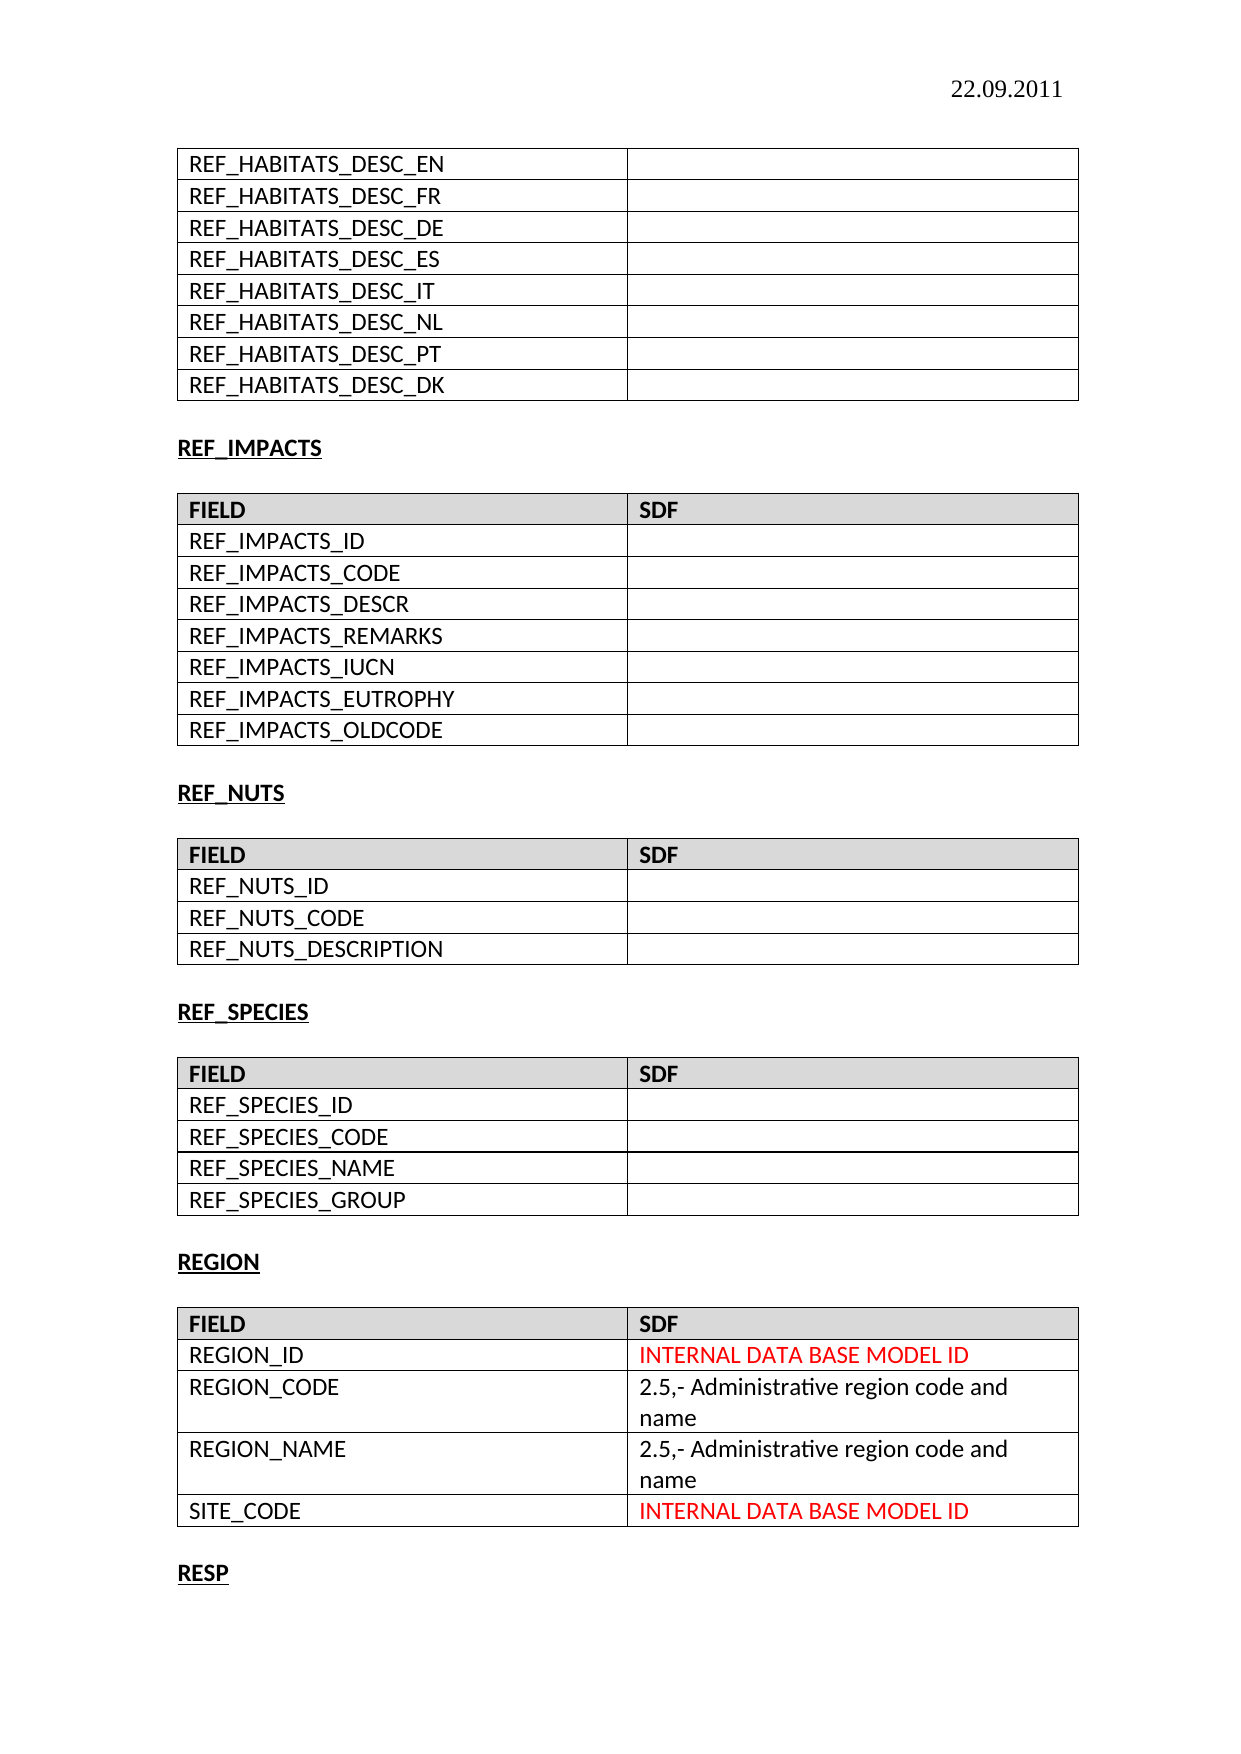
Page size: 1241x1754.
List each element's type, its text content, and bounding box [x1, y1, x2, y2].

table_cell _HABITATS_DESC_EN [178, 149, 627, 179]
table_header SDF [628, 839, 1078, 869]
text REGION [177, 1246, 1063, 1277]
table_cell _IMPACTS_DESCR [178, 589, 627, 619]
table_cell _IMPACTS_CODE [178, 557, 627, 587]
table_cell _NUTS_DESCRIPTION [178, 934, 627, 964]
table_cell _HABITATS_DESC_DK [178, 370, 627, 400]
table_cell _IMPACTS_ID [178, 525, 627, 556]
table_cell _NUTS_ID [178, 870, 627, 901]
table_header FIELD [178, 1058, 627, 1088]
table_cell [628, 902, 1078, 932]
table_cell 2.5,- Administrative region code and name [628, 1371, 1078, 1432]
table_cell [628, 275, 1078, 305]
table_header SDF [628, 1058, 1078, 1088]
table_cell _IMPACTS_EUTROPHY [178, 683, 627, 714]
table_cell _HABITATS_DESC_NL [178, 306, 627, 337]
table_header SDF [628, 494, 1078, 524]
table_cell [628, 306, 1078, 337]
table_cell _SPECIES_CODE [178, 1121, 627, 1151]
table_cell _IMPACTS_OLDCODE [178, 715, 627, 745]
table_cell _HABITATS_DESC_ES [178, 243, 627, 274]
table_header SDF [628, 1308, 1078, 1339]
table_cell [628, 934, 1078, 964]
text _NUTS [177, 777, 1063, 807]
table_cell _SPECIES_GROUP [178, 1184, 627, 1214]
table_header FIELD [178, 1308, 627, 1339]
table_cell REGION_ID [178, 1340, 627, 1370]
table_cell [628, 683, 1078, 714]
table_cell INTERNAL BASE MODEL ID [628, 1340, 1078, 1370]
table_cell REGION_NAME [178, 1433, 627, 1494]
table_cell _HABITATS_DESC_FR [178, 180, 627, 211]
table_cell [628, 1121, 1078, 1151]
table_cell _SPECIES_ID [178, 1089, 627, 1120]
table_cell [628, 870, 1078, 901]
text _IMPACTS [177, 432, 1063, 462]
table_cell [628, 620, 1078, 651]
table_cell [628, 652, 1078, 682]
table_header FIELD [178, 494, 627, 524]
table_cell _IMPACTS_IUCN [178, 652, 627, 682]
table_cell [628, 589, 1078, 619]
table_cell INTERNAL BASE MODEL ID [628, 1495, 1078, 1526]
table_cell _HABITATS_DESC_PT [178, 338, 627, 368]
table_cell [628, 1153, 1078, 1183]
table_cell [628, 212, 1078, 242]
table_cell _CODE [178, 1495, 627, 1526]
table_cell [628, 180, 1078, 211]
table_cell [628, 715, 1078, 745]
table_cell 2.5,- Administrative region code and name [628, 1433, 1078, 1494]
table_cell _IMPACTS_REMARKS [178, 620, 627, 651]
table_cell [628, 149, 1078, 179]
table_cell [628, 370, 1078, 400]
table_cell [628, 525, 1078, 556]
table_cell [628, 243, 1078, 274]
table_cell [628, 338, 1078, 368]
table_cell [628, 1184, 1078, 1214]
table_cell _NUTS_CODE [178, 902, 627, 932]
text _SPECIES [177, 996, 1063, 1026]
table_header FIELD [178, 839, 627, 869]
table_cell _HABITATS_DESC_IT [178, 275, 627, 305]
table_cell [628, 557, 1078, 587]
table_cell _SPECIES_NAME [178, 1153, 627, 1183]
table_cell _HABITATS_DESC_DE [178, 212, 627, 242]
table_cell [628, 1089, 1078, 1120]
table_cell REGION_CODE [178, 1371, 627, 1432]
